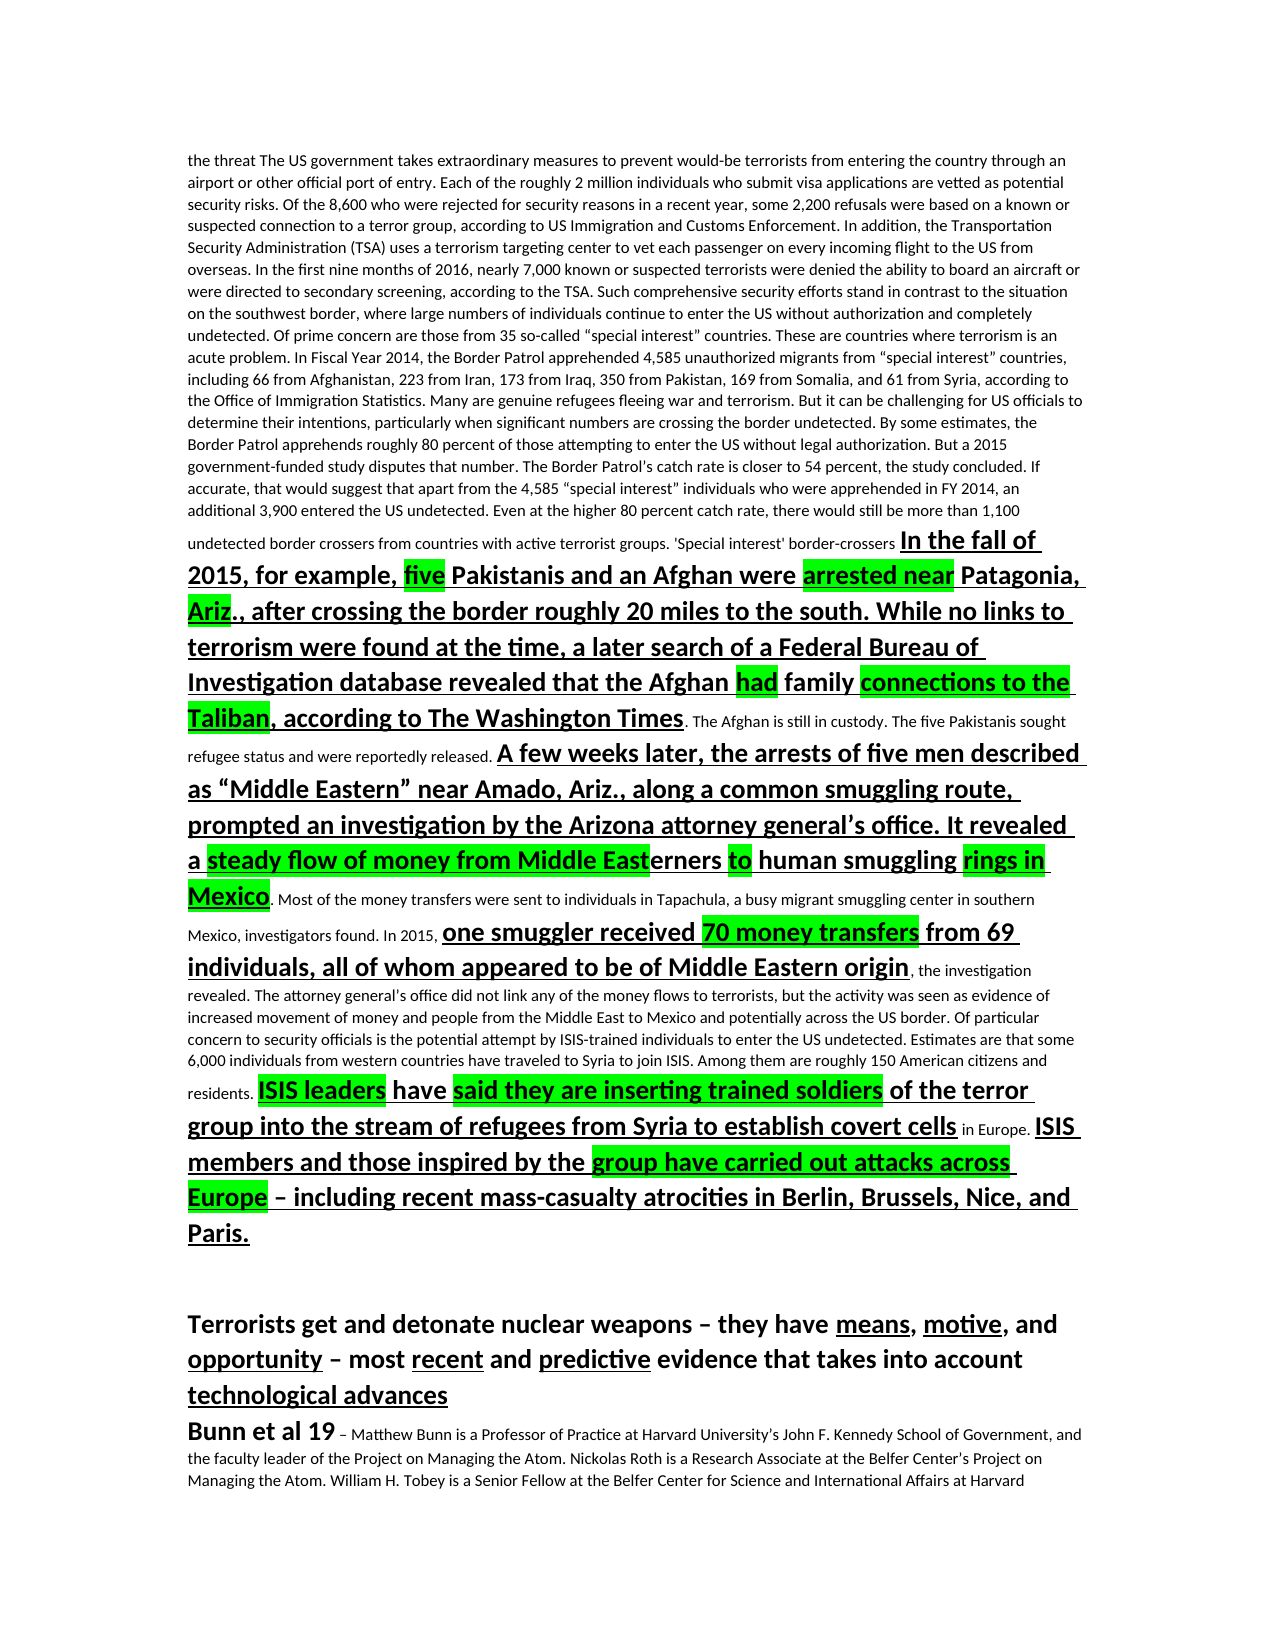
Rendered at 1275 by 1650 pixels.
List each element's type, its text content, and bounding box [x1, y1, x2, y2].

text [187, 1414, 1087, 1491]
subtitle Terrorists get and detonate nuclear weapons – they have means, motive, and opportunity – most recent and predictive evidence that takes into account technological advances [187, 1307, 1087, 1411]
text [187, 150, 1087, 1249]
